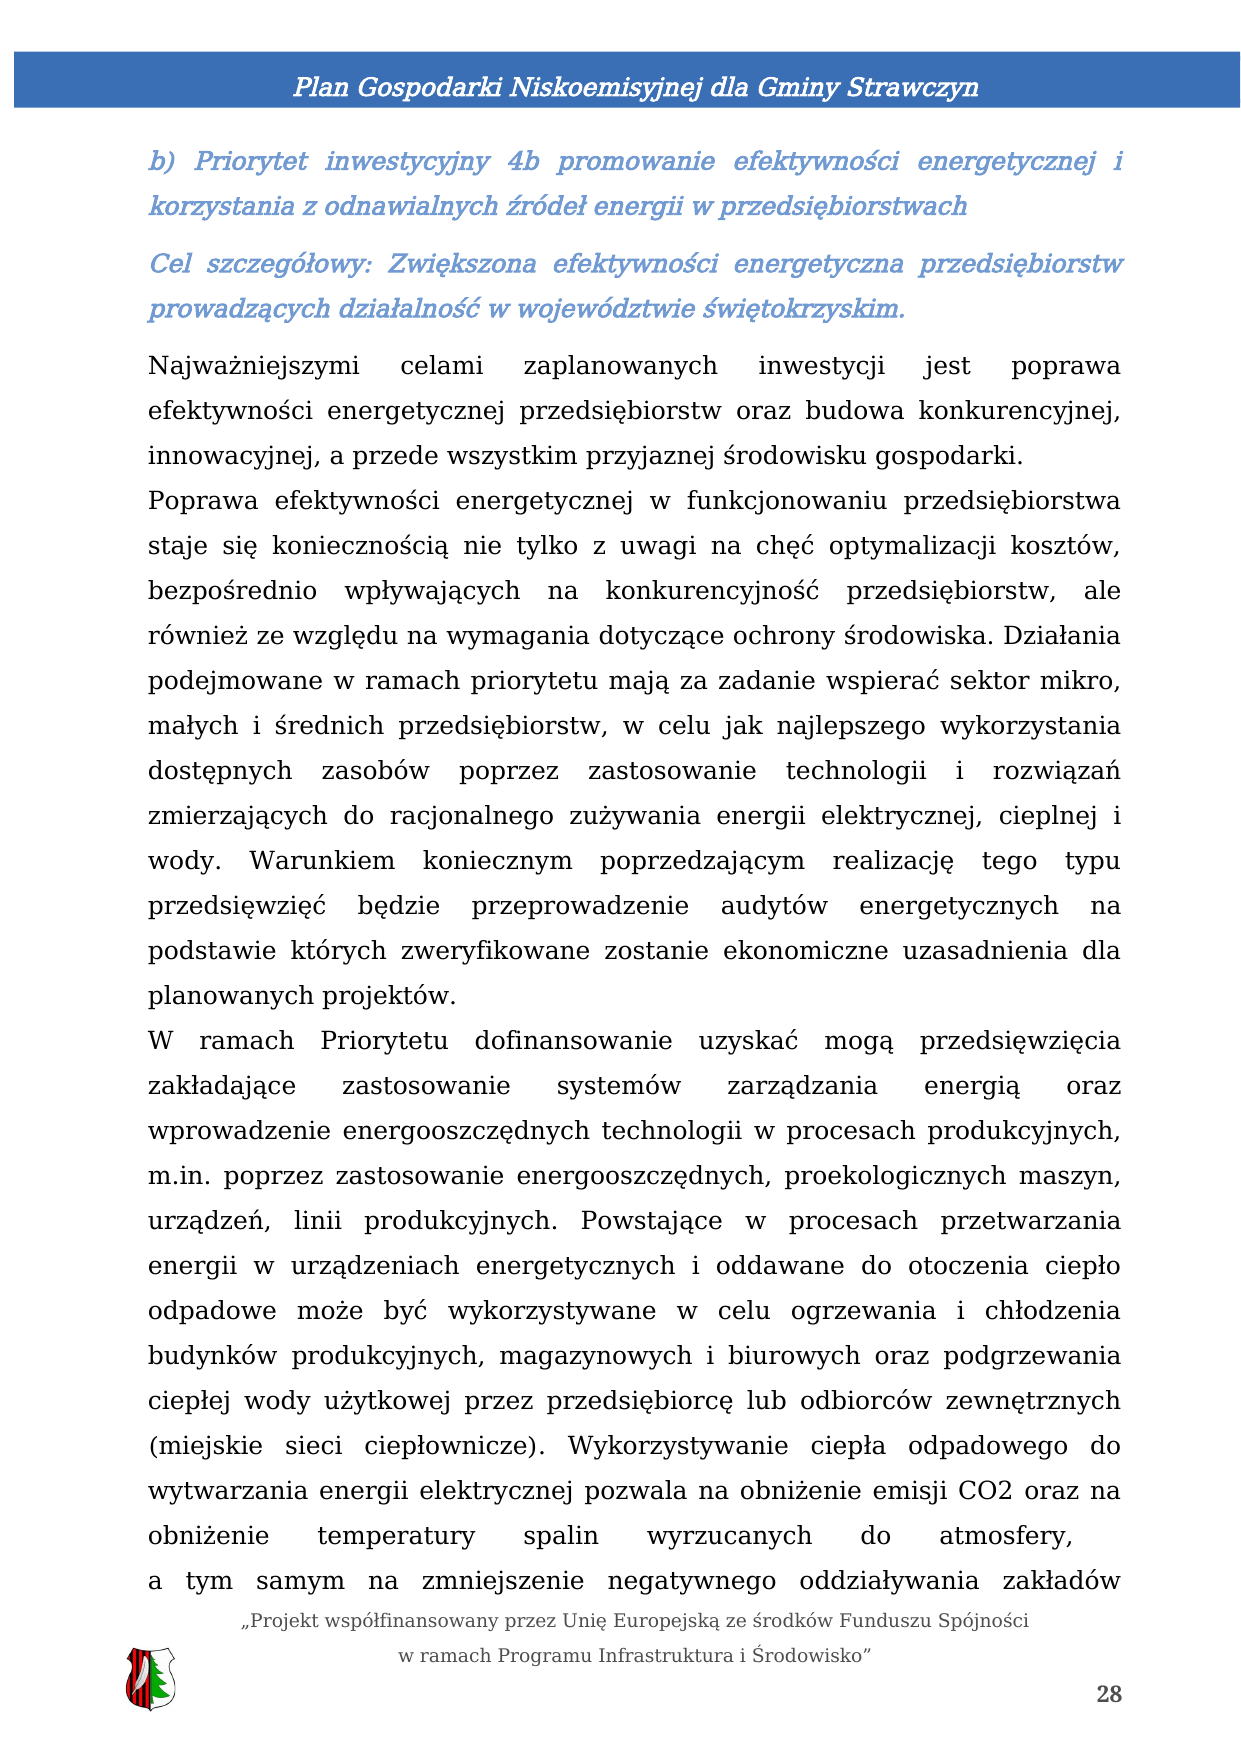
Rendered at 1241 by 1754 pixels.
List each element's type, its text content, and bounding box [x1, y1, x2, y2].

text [148, 1025, 1122, 1595]
text Najważniejszymi celami zaplanowanych inwestycji jest poprawa efektywności energetycznej przedsiębiorstw oraz budowa konkurencyjnej, innowacyjnej, a przede wszystkim przyjaznej środowisku gospodarki. [148, 350, 1122, 470]
text Cel szczegółowy: Zwiększona efektywności energetyczna przedsiębiorstw prowadzących działalność w województwie świętokrzyskim. [148, 247, 1122, 322]
text Poprawa efektywności energetycznej w funkcjonowaniu przedsiębiorstwa staje się koniecznością nie tylko z uwagi na chęć optymalizacji kosztów, bezpośrednio wpływających na konkurencyjność przedsiębiorstw, ale również ze względu na wymagania dotyczące ochrony środowiska. Działania podejmowane w ramach priorytetu mają za zadanie wspierać sektor mikro, małych i średnich przedsiębiorstw, w celu jak najlepszego wykorzystania dostępnych zasobów poprzez zastosowanie technologii i rozwiązań zmierzających do racjonalnego zużywania energii elektrycznej, cieplnej i wody. Warunkiem koniecznym poprzedzającym realizację tego typu przedsięwzięć będzie przeprowadzenie audytów energetycznych na podstawie których zweryfikowane zostanie ekonomiczne uzasadnienia dla planowanych projektów. [148, 485, 1122, 1010]
picture [125, 1647, 176, 1712]
text b) Priorytet inwestycyjny 4b promowanie efektywności energetycznej i korzystania z odnawialnych źródeł energii w przedsiębiorstwach [148, 145, 1122, 220]
